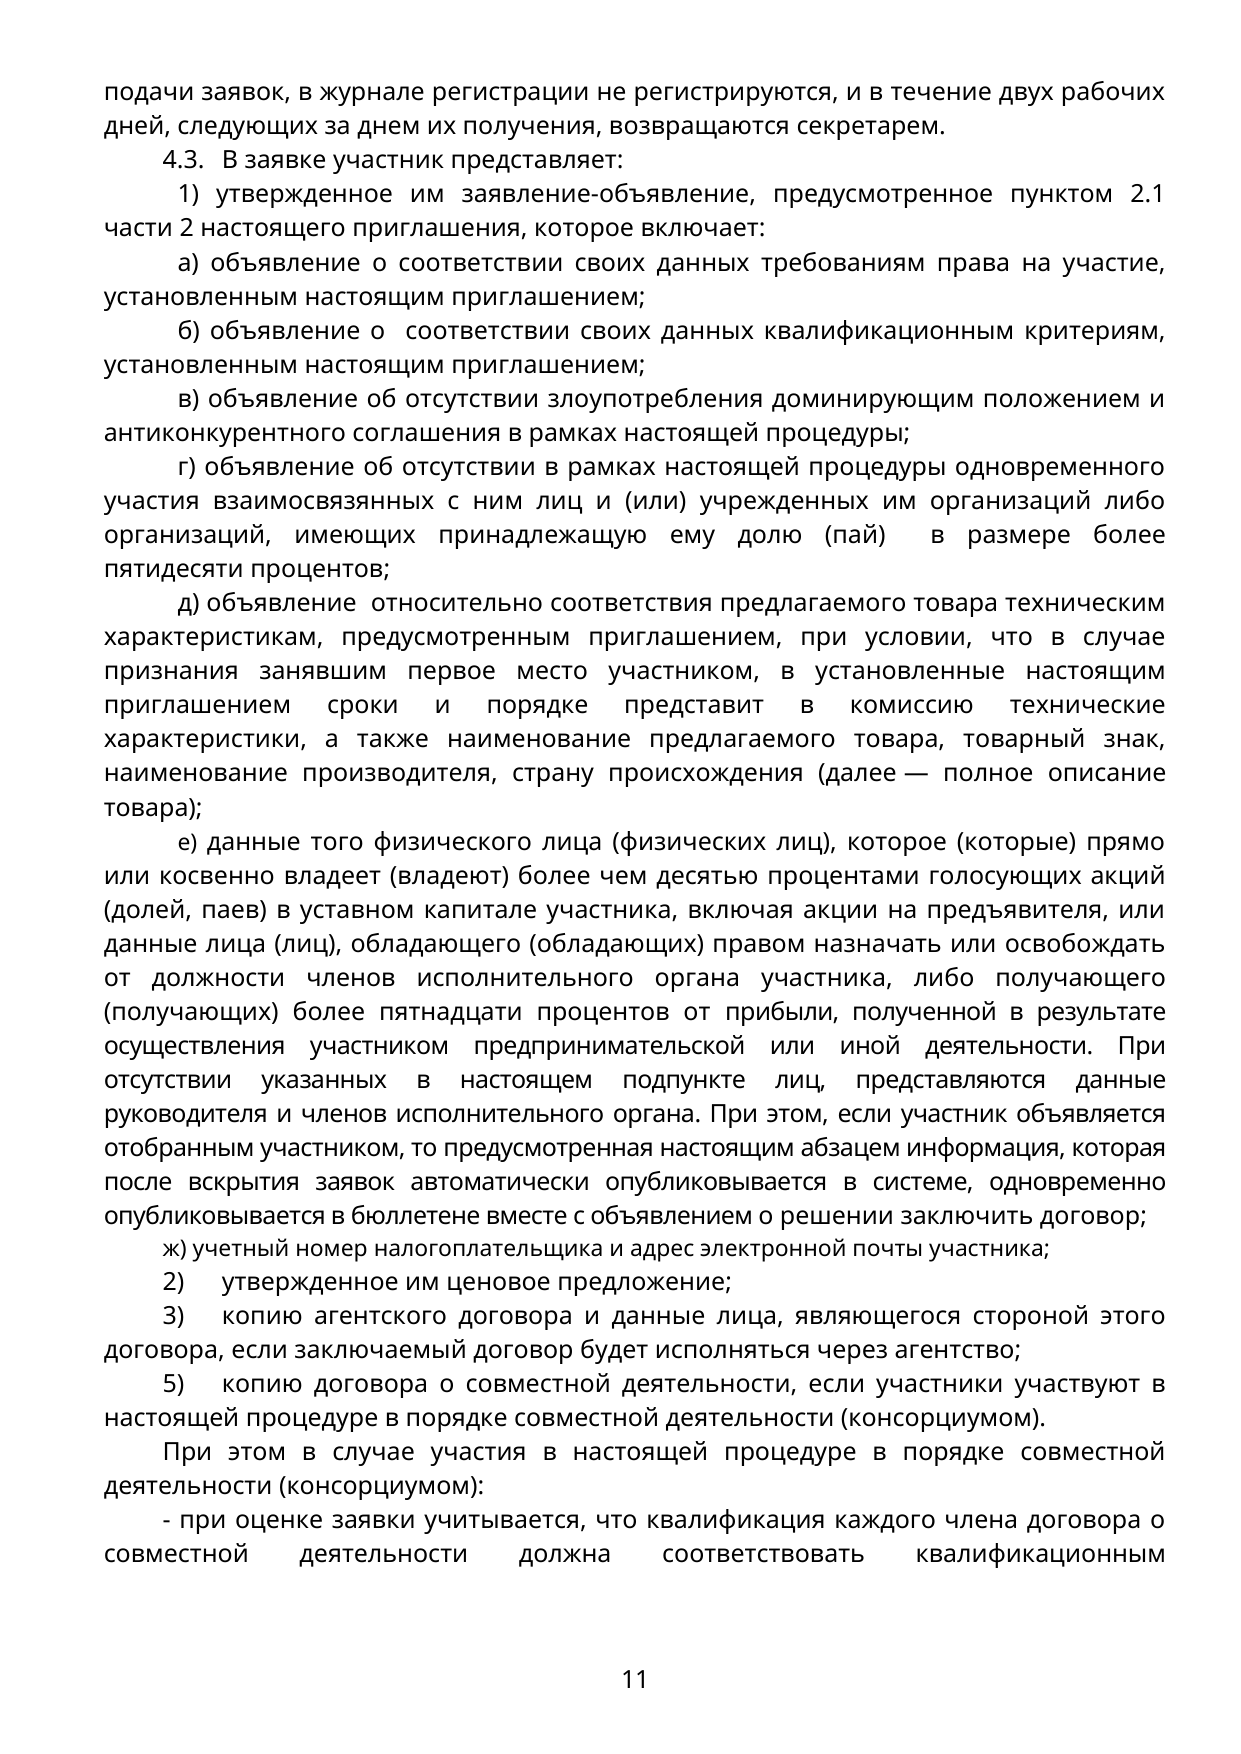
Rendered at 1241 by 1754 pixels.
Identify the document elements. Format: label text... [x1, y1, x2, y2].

text 4.3. В заявке участник представляет: [103, 142, 1167, 176]
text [103, 1502, 1167, 1570]
text а) объявление о соответствии своих данных требованиям права на участие, установленным настоящим приглашением; [103, 244, 1167, 312]
text При этом в случае участия в настоящей процедуре в порядке совместной деятельности (консорциумом): [103, 1433, 1167, 1502]
text г) объявление об отсутствии в рамках настоящей процедуры одновременного участия взаимосвязянных с ним лиц и (или) учрежденных им организаций либо организаций, имеющих принадлежащую ему долю (пай) в размере более пятидесяти процентов; [103, 448, 1167, 585]
text 1) утвержденное им заявление-объявление, предусмотренное пунктом 2.1 части 2 настоящего приглашения, которое включает: [103, 176, 1167, 244]
text б) объявление о соответствии своих данных квалификационным критериям, установленным настоящим приглашением; [103, 312, 1167, 380]
text 5) копию договора о совместной деятельности, если участники участвуют в настоящей процедуре в порядке совместной деятельности (консорциумом). [103, 1365, 1167, 1433]
text е) данные того физического лица (физических лиц), которое (которые) прямо или косвенно владеет (владеют) более чем десятью процентами голосующих акций (долей, паев) в уставном капитале участника, включая акции на предъявителя, или данные лица (лиц), обладающего (обладающих) правом назначать или освобождать от должности членов исполнительного органа участника, либо получающего (получающих) более пятнадцати процентов от прибыли, полученной в результате осуществления участником предпринимательской или иной деятельности. При отсутствии указанных в настоящем подпункте лиц, представляются данные руководителя и членов исполнительного органа. При этом, если участник объявляется отобранным участником, то предусмотренная настоящим абзацем информация, которая после вскрытия заявок автоматически опубликовывается в системе, одновременно опубликовывается в бюллетене вместе с объявлением о решении заключить договор; [103, 823, 1167, 1232]
text в) объявление об отсутствии злоупотребления доминирующим положением и антиконкурентного соглашения в рамках настоящей процедуры; [103, 380, 1167, 448]
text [103, 74, 1167, 142]
text ж) учетный номер налогоплательщика и адрес электронной почты участника; [103, 1232, 1167, 1263]
text 2) утвержденное им ценовое предложение; [103, 1263, 1167, 1297]
text д) объявление относительно соответствия предлагаемого товара техническим характеристикам, предусмотренным приглашением, при условии, что в случае признания занявшим первое место участником, в установленные настоящим приглашением сроки и порядке представит в комиссию технические характеристики, а также наименование предлагаемого товара, товарный знак, наименование производителя, страну происхождения (далее — полное описание товара); [103, 585, 1167, 823]
text 3) копию агентского договора и данные лица, являющегося стороной этого договора, если заключаемый договор будет исполняться через агентство; [103, 1297, 1167, 1365]
